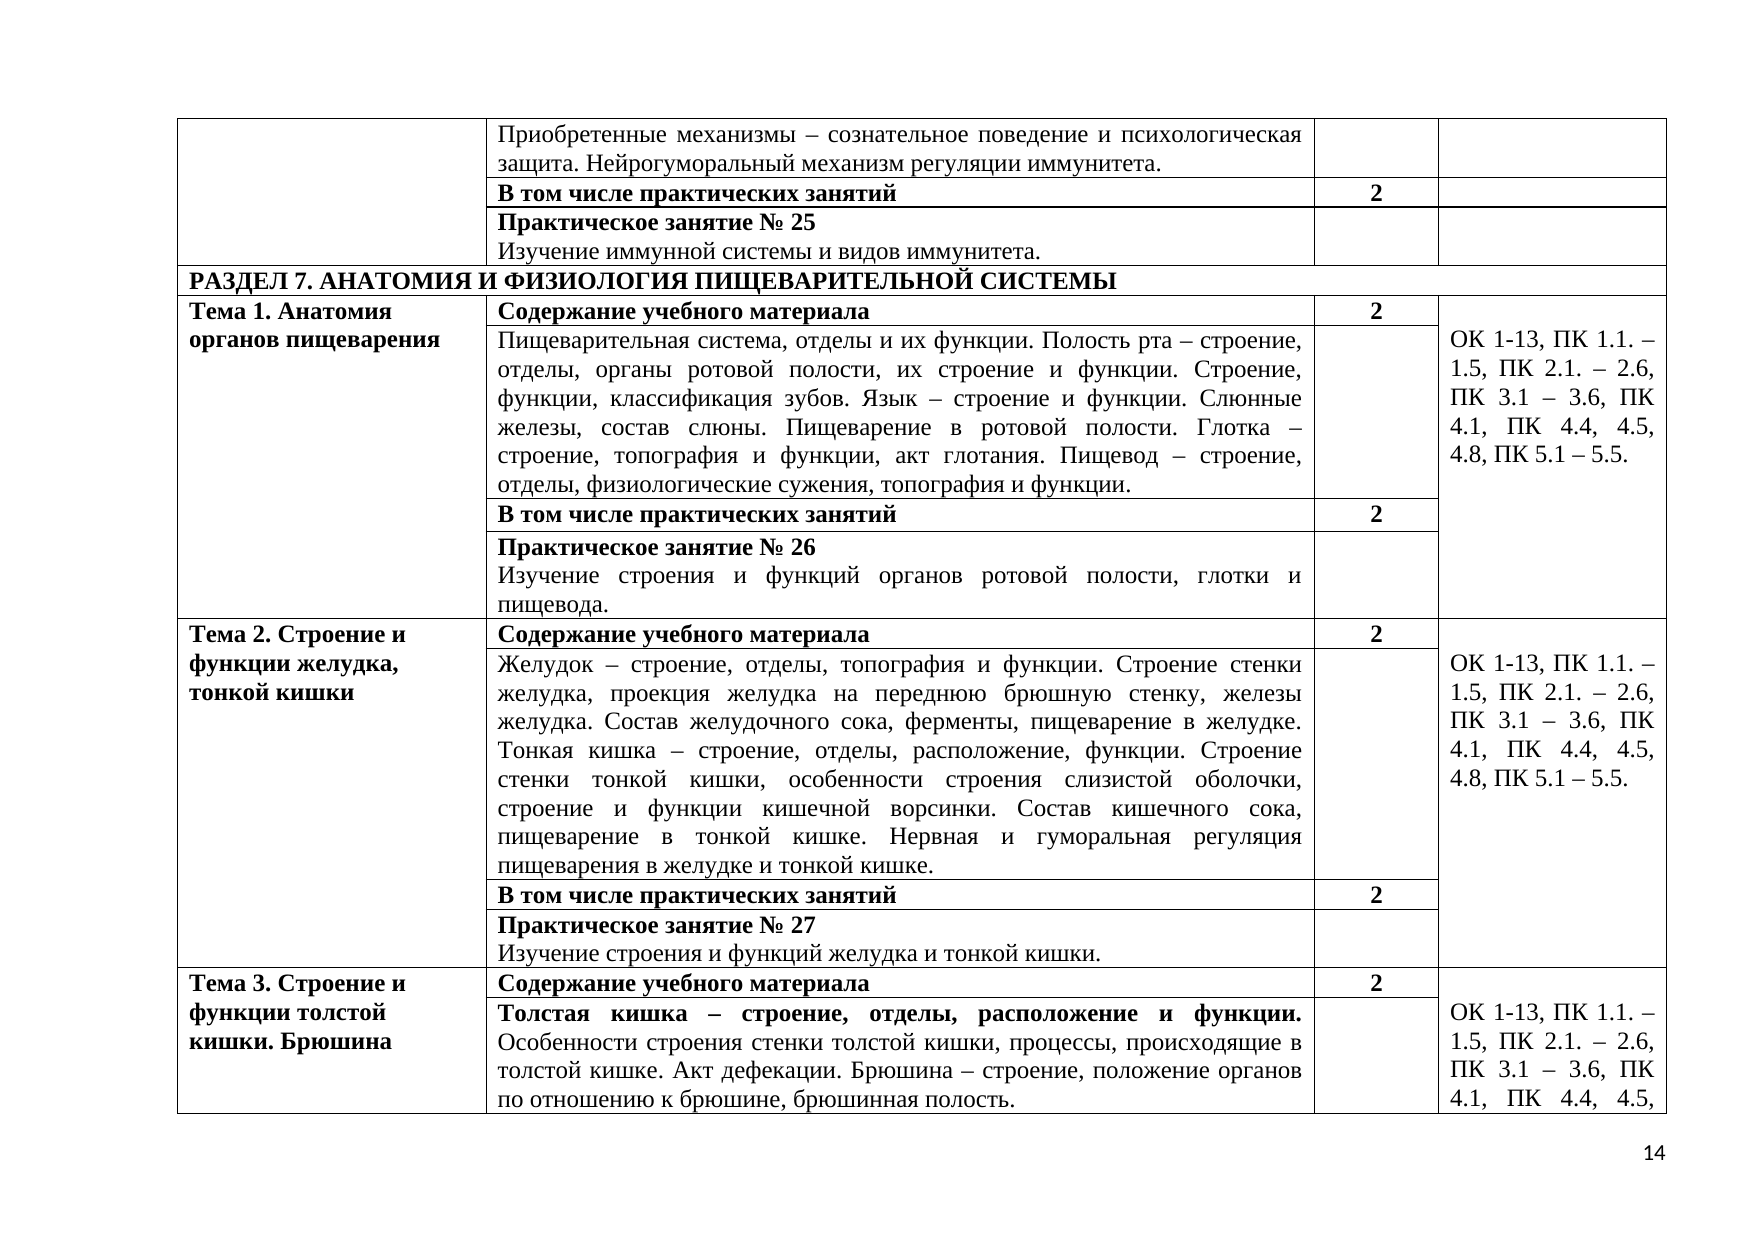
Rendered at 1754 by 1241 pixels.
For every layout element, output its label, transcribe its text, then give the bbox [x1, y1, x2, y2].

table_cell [487, 119, 1314, 177]
table_cell Желудок – строение, отделы, топография и функции. Строение стенки желудка, проекция желудка на переднюю брюшную стенку, железы желудка. Состав желудочного сока, ферменты, пищеварение в желудке. Тонкая кишка – строение, отделы, расположение, функции. Строение стенки тонкой кишки, особенности строения слизистой оболочки, строение и функции кишечной ворсинки. Состав кишечного сока, пищеварение в тонкой кишке. Нервная и гуморальная регуляция пищеварения в желудке и тонкой кишке. [487, 649, 1314, 879]
table_cell Содержание учебного материала [487, 296, 1314, 324]
table_cell Практическое занятие № 26 Изучение строения и функций органов ротовой полости, глотки и пищевода. [487, 532, 1314, 618]
table_cell [1439, 208, 1666, 265]
table_cell В том числе практических занятий [487, 499, 1314, 531]
table_cell [1439, 178, 1666, 206]
table_cell ОК 1-13, ПК 1.1. – 1.5, ПК 2.1. – 2.6, ПК 3.1 – 3.6, ПК 4.1, ПК 4.4, 4.5, 4.8, ПК 5.1 – 5.5. [1439, 296, 1666, 618]
table_cell В том числе практических занятий [487, 880, 1314, 909]
table_cell Пищеварительная система, отделы и их функции. Полость рта – строение, отделы, органы ротовой полости, их строение и функции. Строение, функции, классификация зубов. Язык – строение и функции. Слюнные железы, состав слюны. Пищеварение в ротовой полости. Глотка – строение, топография и функции, акт глотания. Пищевод – строение, отделы, физиологические сужения, топография и функции. [487, 326, 1314, 498]
table_cell 2 [1315, 178, 1438, 206]
table_cell Практическое занятие № 25 Изучение иммунной системы и видов иммунитета. [487, 208, 1314, 265]
table_cell Содержание учебного материала [487, 619, 1314, 648]
table_cell [1315, 326, 1438, 498]
table_cell Практическое занятие № 27 Изучение строения и функций желудка и тонкой кишки. [487, 910, 1314, 967]
table_cell 2 [1315, 880, 1438, 909]
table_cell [1439, 968, 1666, 1113]
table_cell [1439, 119, 1666, 177]
table_cell Толстая кишка – строение, отделы, расположение и функции. Особенности строения стенки толстой кишки, процессы, происходящие в толстой кишке. Акт дефекации. Брюшина – строение, положение органов по отношению к брюшине, брюшинная полость. [487, 998, 1314, 1113]
table_cell В том числе практических занятий [487, 178, 1314, 206]
table_cell 2 [1315, 499, 1438, 531]
table_cell ОК 1-13, ПК 1.1. – 1.5, ПК 2.1. – 2.6, ПК 3.1 – 3.6, ПК 4.1, ПК 4.4, 4.5, 4.8, ПК 5.1 – 5.5. [1439, 619, 1666, 967]
table_cell 2 [1315, 296, 1438, 324]
table_cell [1315, 649, 1438, 879]
table_cell Тема 1. Анатомия органов пищеварения [178, 296, 486, 618]
table_cell [1315, 208, 1438, 265]
table_cell 2 [1315, 968, 1438, 997]
table_cell [1315, 998, 1438, 1113]
table_cell [1315, 119, 1438, 177]
table_cell [1315, 532, 1438, 618]
table_cell Тема 3. Строение и функции толстой кишки. Брюшина [178, 968, 486, 1113]
table_cell Тема 2. Строение и функции желудка, тонкой кишки [178, 619, 486, 967]
table_cell 2 [1315, 619, 1438, 648]
table_cell [1315, 910, 1438, 967]
table_cell Содержание учебного материала [487, 968, 1314, 997]
table_cell РАЗДЕЛ 7. АНАТОМИЯ И ФИЗИОЛОГИЯ ПИЩЕВАРИТЕЛЬНОЙ СИСТЕМЫ [178, 266, 1666, 295]
